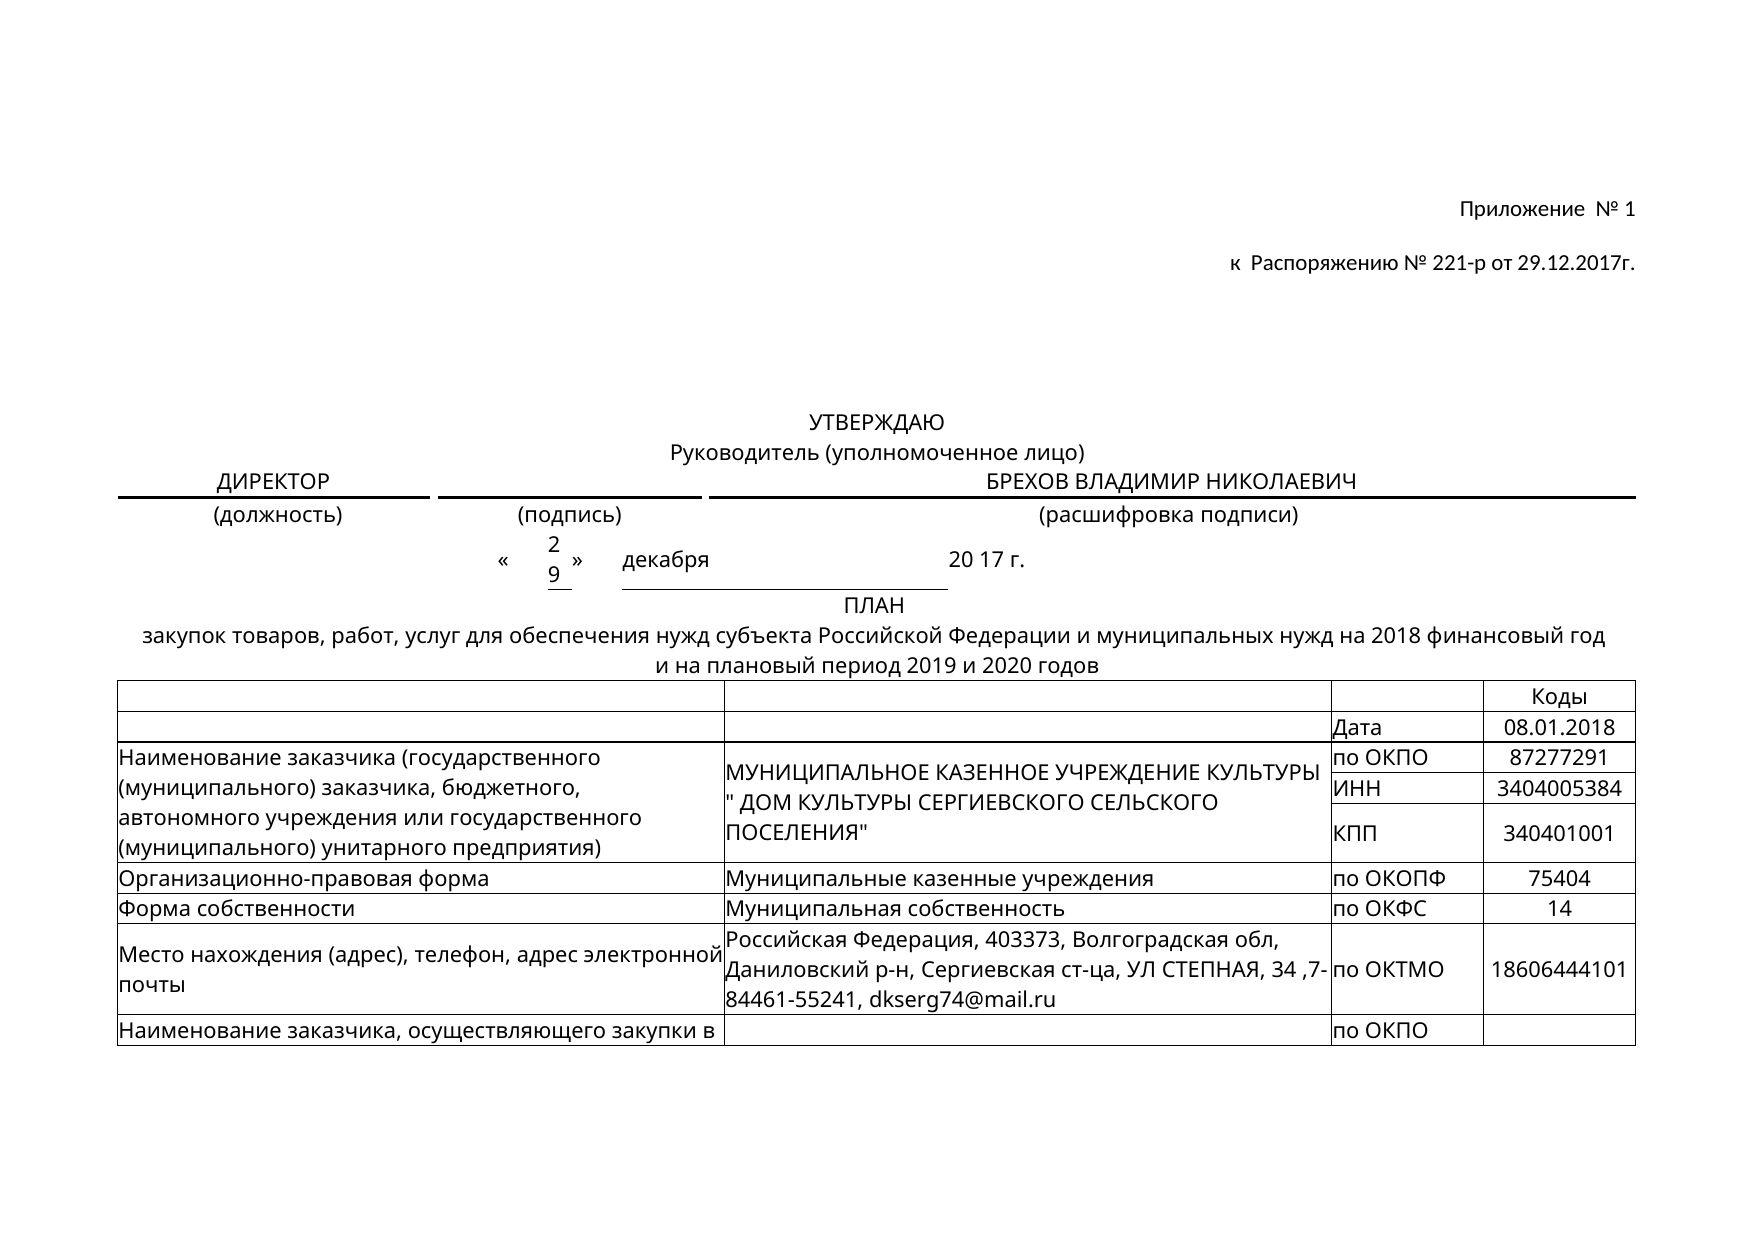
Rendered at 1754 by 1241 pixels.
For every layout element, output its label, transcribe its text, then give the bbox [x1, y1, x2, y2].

table_cell КПП [1332, 804, 1483, 862]
table_header ПЛАН закупок товаров, работ, услуг для обеспечения нужд субъекта Российской Федерации и муниципальных нужд на 2018 финансовый год и на плановый период 2019 и 2020 годов [118, 590, 1636, 680]
table_cell МУНИЦИПАЛЬНОЕ КАЗЕННОЕ УЧРЕЖДЕНИЕ КУЛЬТУРЫ " ДОМ КУЛЬТУРЫ СЕРГИЕВСКОГО СЕЛЬСКОГО ПОСЕЛЕНИЯ" [725, 743, 1331, 862]
table_cell 340401001 [1484, 804, 1635, 862]
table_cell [118, 924, 724, 1014]
table_cell [725, 712, 1331, 741]
table_cell 18606444101 [1484, 924, 1635, 1014]
table_cell Российская Федерация, 403373, Волгоградская обл, Даниловский р-н, Сергиевская ст-ца, УЛ СТЕПНАЯ, 34 ,7-84461-55241, dkserg74@mail.ru [725, 924, 1331, 1014]
table_cell Муниципальные казенные учреждения [725, 863, 1331, 892]
table_cell 75404 [1484, 863, 1635, 892]
table_header [725, 681, 1331, 711]
table_cell 14 [1484, 894, 1635, 923]
text к Распоряжению № 221-р от 29.12.2017г. [118, 248, 1636, 276]
table_cell 3404005384 [1484, 773, 1635, 803]
table_cell Наименование заказчика (государственного (муниципального) заказчика, бюджетного, автономного учреждения или государственного (муниципального) унитарного предприятия) [118, 743, 724, 862]
table_header [118, 681, 724, 711]
table_cell [118, 712, 724, 741]
text Приложение № 1 [118, 194, 1636, 223]
table_header [118, 354, 1636, 590]
table_cell Дата [1332, 712, 1483, 741]
table_cell ИНН [1332, 773, 1483, 803]
table_header Коды [1484, 681, 1635, 711]
table_cell по ОКОПФ [1332, 863, 1483, 892]
table_cell по ОКТМО [1332, 924, 1483, 1014]
table_cell 08.01.2018 [1484, 712, 1635, 741]
table_cell по ОКФС [1332, 894, 1483, 923]
table_cell Муниципальная собственность [725, 894, 1331, 923]
table_cell [725, 1015, 1331, 1044]
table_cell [118, 1015, 724, 1044]
table_cell Форма собственности [118, 894, 724, 923]
table_header [1332, 681, 1483, 711]
table_cell [1484, 1015, 1635, 1044]
table_cell Организационно-правовая форма [118, 863, 724, 892]
table_cell 87277291 [1484, 743, 1635, 772]
table_cell по ОКПО [1332, 743, 1483, 772]
table_cell по ОКПО [1332, 1015, 1483, 1044]
